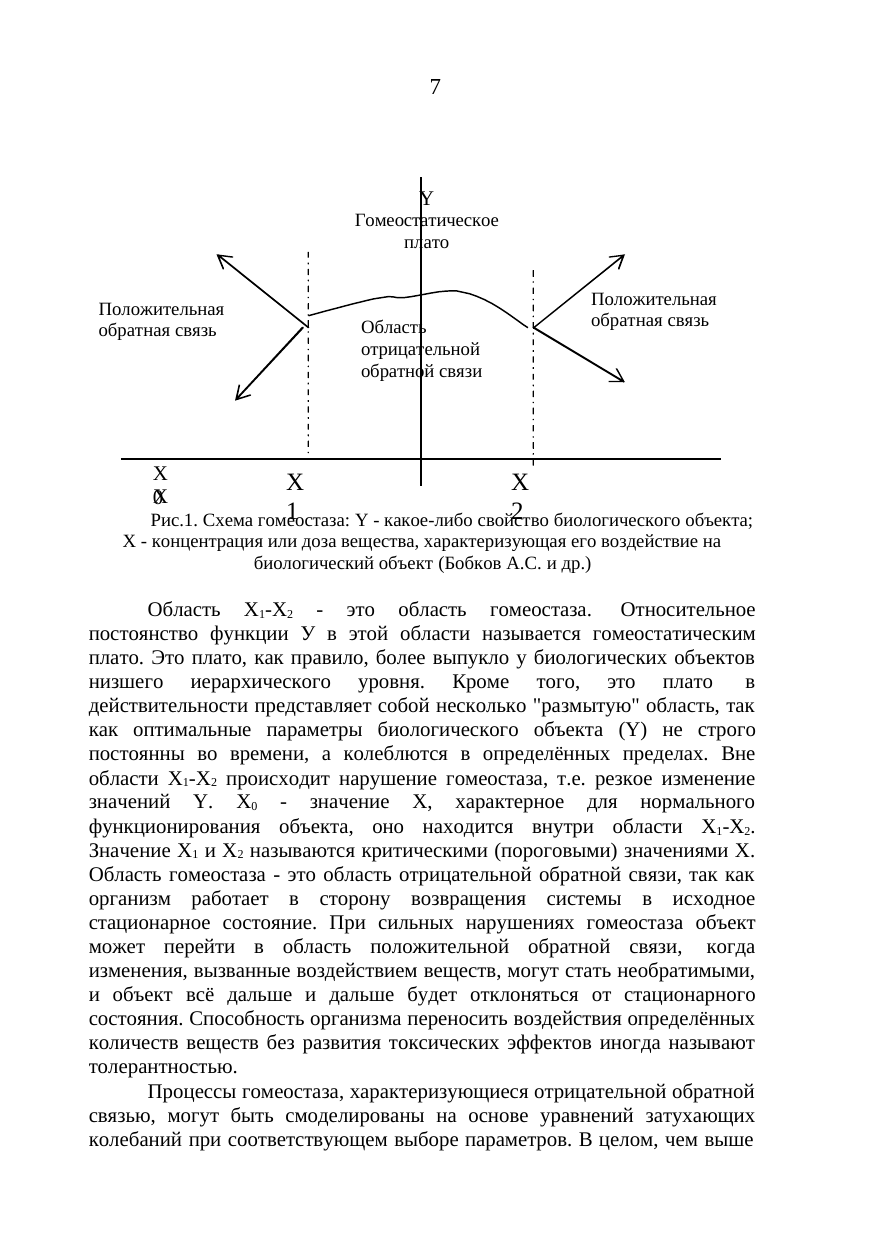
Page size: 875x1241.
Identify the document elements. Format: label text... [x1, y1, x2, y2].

text X [153, 484, 845, 508]
text Процессы гомеостаза, характеризующиеся отрицательной обратной связью, могут быть смоделированы на основе уравнений затухающих колебаний при соответствующем выборе параметров. В целом, чем выше [88, 1078, 755, 1151]
text X - концентрация или доза вещества, характеризующая его воздействие на биологический объект (Бобков А.С. и др.) [122, 530, 723, 573]
text Рис.1. Схема гомеостаза: Y - какое-либо свойство биологического объекта; [150, 509, 845, 530]
text Область Х1-Х2 - это область гомеостаза. Относительное постоянство функции У в этой области называется гомеостатическим плато. Это плато, как правило, более выпукло у биологических объектов низшего иерархического уровня. Кроме того, это плато в действительности представляет собой несколько "размытую" область, так как оптимальные параметры биологического объекта (Y) не строго постоянны во времени, а колеблются в определённых пределах. Вне области Х1-Х2 происходит нарушение гомеостаза, т.е. резкое изменение значений Y. Х0 - значение Х, характерное для нормального функционирования объекта, оно находится внутри области Х1-Х2. Значение Х1 и Х2 называются критическими (пороговыми) значениями Х. Область гомеостаза - это область отрицательной обратной связи, так как организм работает в сторону возвращения системы в исходное стационарное состояние. При сильных нарушениях гомеостаза объект может перейти в область положительной обратной связи, когда изменения, вызванные воздействием веществ, могут стать необратимыми, и объект всё дальше и дальше будет отклоняться от стационарного состояния. Способность организма переносить воздействия определённых количеств веществ без развития токсических эффектов иногда называют толерантностью. [88, 597, 756, 1078]
